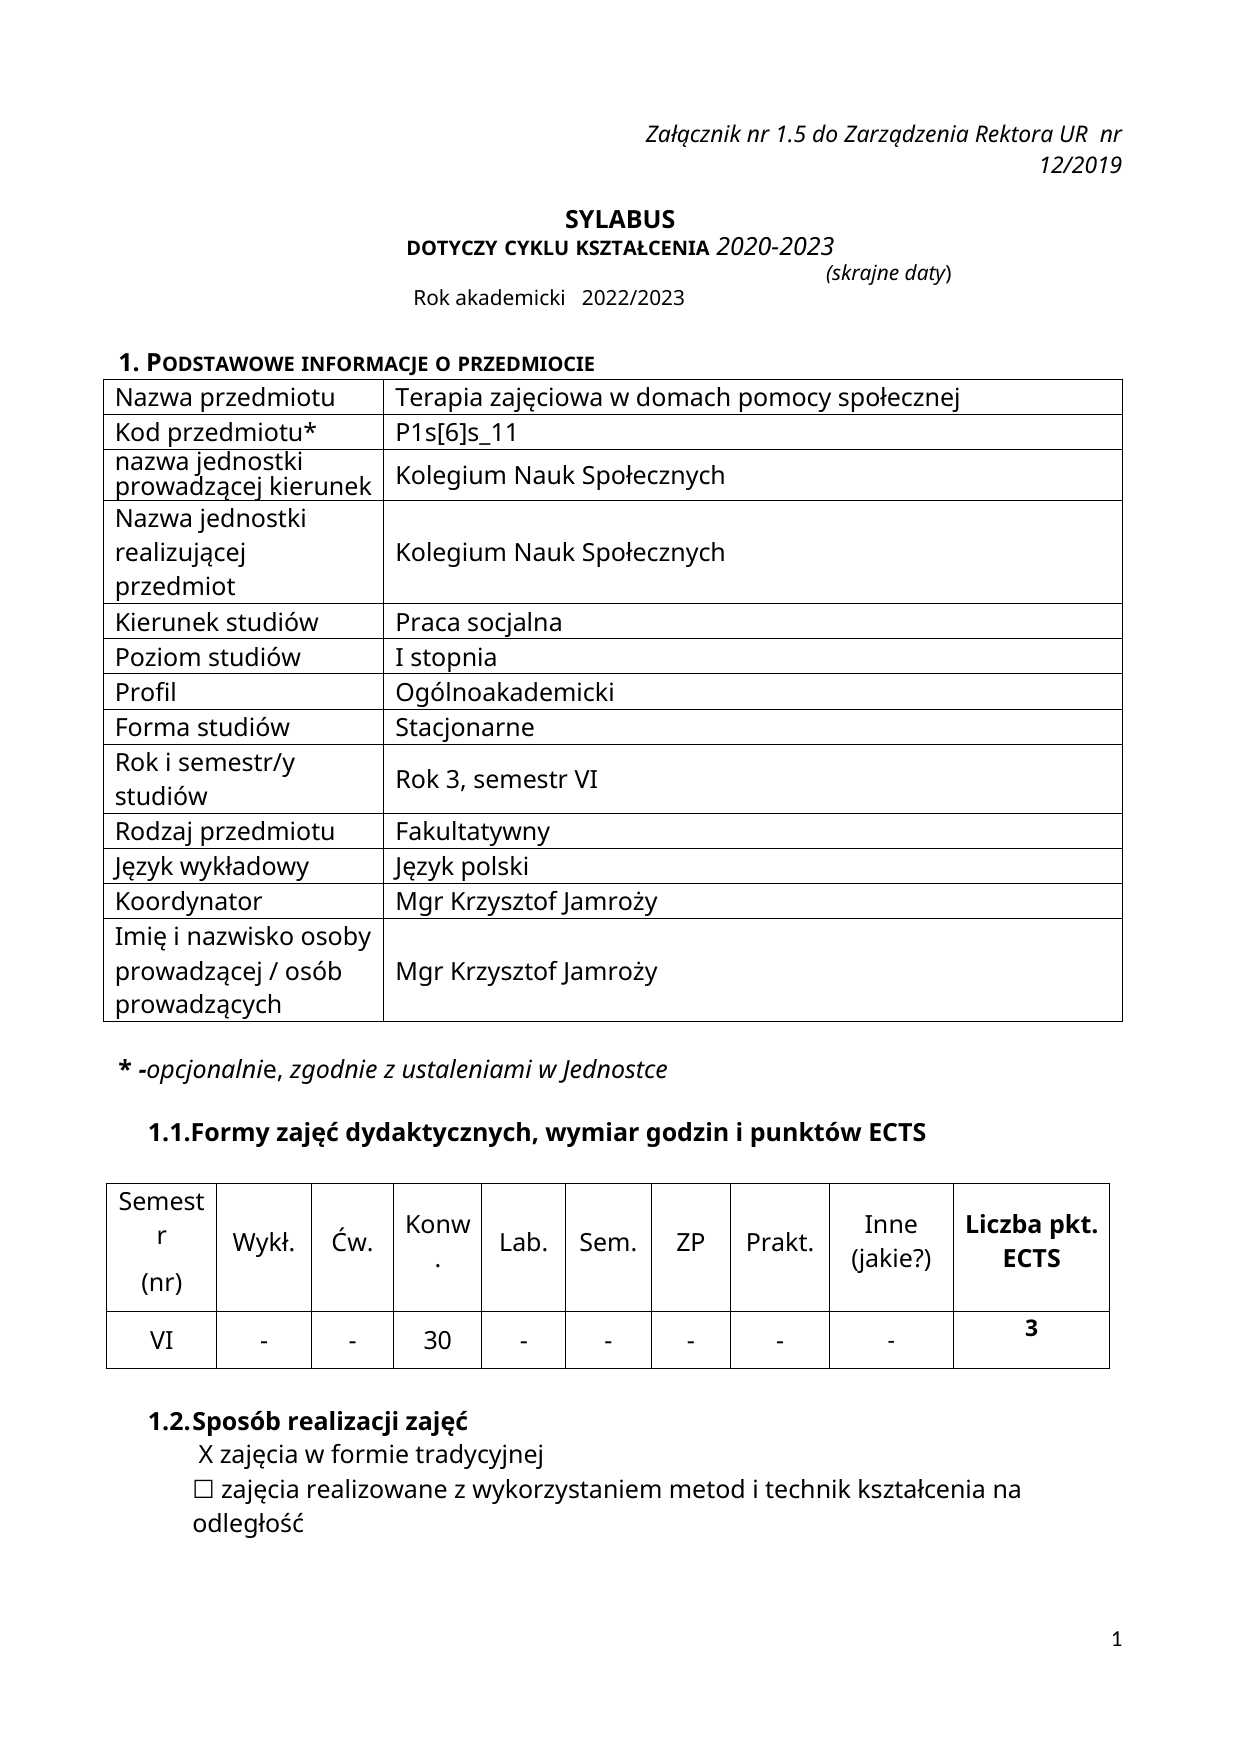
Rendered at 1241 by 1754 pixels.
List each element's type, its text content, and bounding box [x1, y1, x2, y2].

table_cell Praca socjalna [384, 604, 1122, 638]
text SYLABUS [118, 201, 1122, 236]
table_header Konw. [394, 1184, 481, 1311]
table_cell Rok i semestr/y studiów [104, 745, 383, 813]
table_cell P1s[6]s_11 [384, 415, 1122, 449]
table_cell - [731, 1312, 829, 1368]
table_header Nazwa przedmiotu [104, 380, 383, 414]
table_cell Ogólnoakademicki [384, 674, 1122, 708]
table_cell Forma studiów [104, 710, 383, 743]
table_cell Koordynator [104, 884, 383, 918]
table_cell Profil [104, 674, 383, 708]
table_cell Poziom studiów [104, 639, 383, 673]
table_cell Kierunek studiów [104, 604, 383, 638]
text 1.1.Formy zajęć dydaktycznych, wymiar godzin i punktów ECTS [148, 1115, 1122, 1149]
table_header Ćw. [312, 1184, 393, 1311]
table_cell Język wykładowy [104, 849, 383, 883]
table_header Wykł. [217, 1184, 311, 1311]
table_header Terapia zajęciowa w domach pomocy społecznej [384, 380, 1122, 414]
table_cell - [482, 1312, 565, 1368]
table_header Inne (jakie?) [830, 1184, 953, 1311]
table_cell Imię i nazwisko osoby prowadzącej / osób prowadzących [104, 919, 383, 1021]
table_cell Nazwa jednostki realizującej przedmiot [104, 501, 383, 603]
text * -opcjonalnie, zgodnie z ustaleniami w Jednostce [118, 1051, 1122, 1086]
text X zajęcia w formie tradycyjnej [192, 1437, 1122, 1471]
table_header Sem. [566, 1184, 651, 1311]
table_header Semestr (nr) [107, 1184, 216, 1311]
text ☐ zajęcia realizowane z wykorzystaniem metod i technik kształcenia na odległość [192, 1471, 1122, 1539]
text Załącznik nr 1.5 do Zarządzenia Rektora UR nr 12/2019 [118, 118, 1122, 181]
table_cell Stacjonarne [384, 710, 1122, 743]
table_cell Rok 3, semestr VI [384, 745, 1122, 813]
table_cell 3 [954, 1312, 1109, 1368]
table_cell Fakultatywny [384, 814, 1122, 848]
table_cell 30 [394, 1312, 481, 1368]
table_header Prakt. [731, 1184, 829, 1311]
table_cell - [830, 1312, 953, 1368]
table_cell Rodzaj przedmiotu [104, 814, 383, 848]
table_cell - [652, 1312, 730, 1368]
text (skrajne daty) [118, 261, 1122, 286]
table_header Liczba pkt. ECTS [954, 1184, 1109, 1311]
text Rok akademicki 2022/2023 [118, 286, 1122, 311]
table_header Lab. [482, 1184, 565, 1311]
table_cell - [566, 1312, 651, 1368]
text 1. Podstawowe informacje o przedmiocie [118, 344, 1122, 379]
table_cell Kolegium Nauk Społecznych [384, 501, 1122, 603]
table_cell Mgr Krzysztof Jamroży [384, 919, 1122, 1021]
text 1.2. Sposób realizacji zajęć [148, 1403, 1122, 1437]
text dotyczy cyklu kształcenia 2020-2023 [118, 236, 1122, 261]
table_header ZP [652, 1184, 730, 1311]
table_cell Język polski [384, 849, 1122, 883]
table_cell I stopnia [384, 639, 1122, 673]
table_cell Mgr Krzysztof Jamroży [384, 884, 1122, 918]
table_cell VI [107, 1312, 216, 1368]
table_cell - [312, 1312, 393, 1368]
table_cell Kod przedmiotu* [104, 415, 383, 449]
table_cell Kolegium Nauk Społecznych [384, 450, 1122, 500]
table_cell nazwa jednostki prowadzącej kierunek [104, 450, 383, 500]
table_cell - [217, 1312, 311, 1368]
